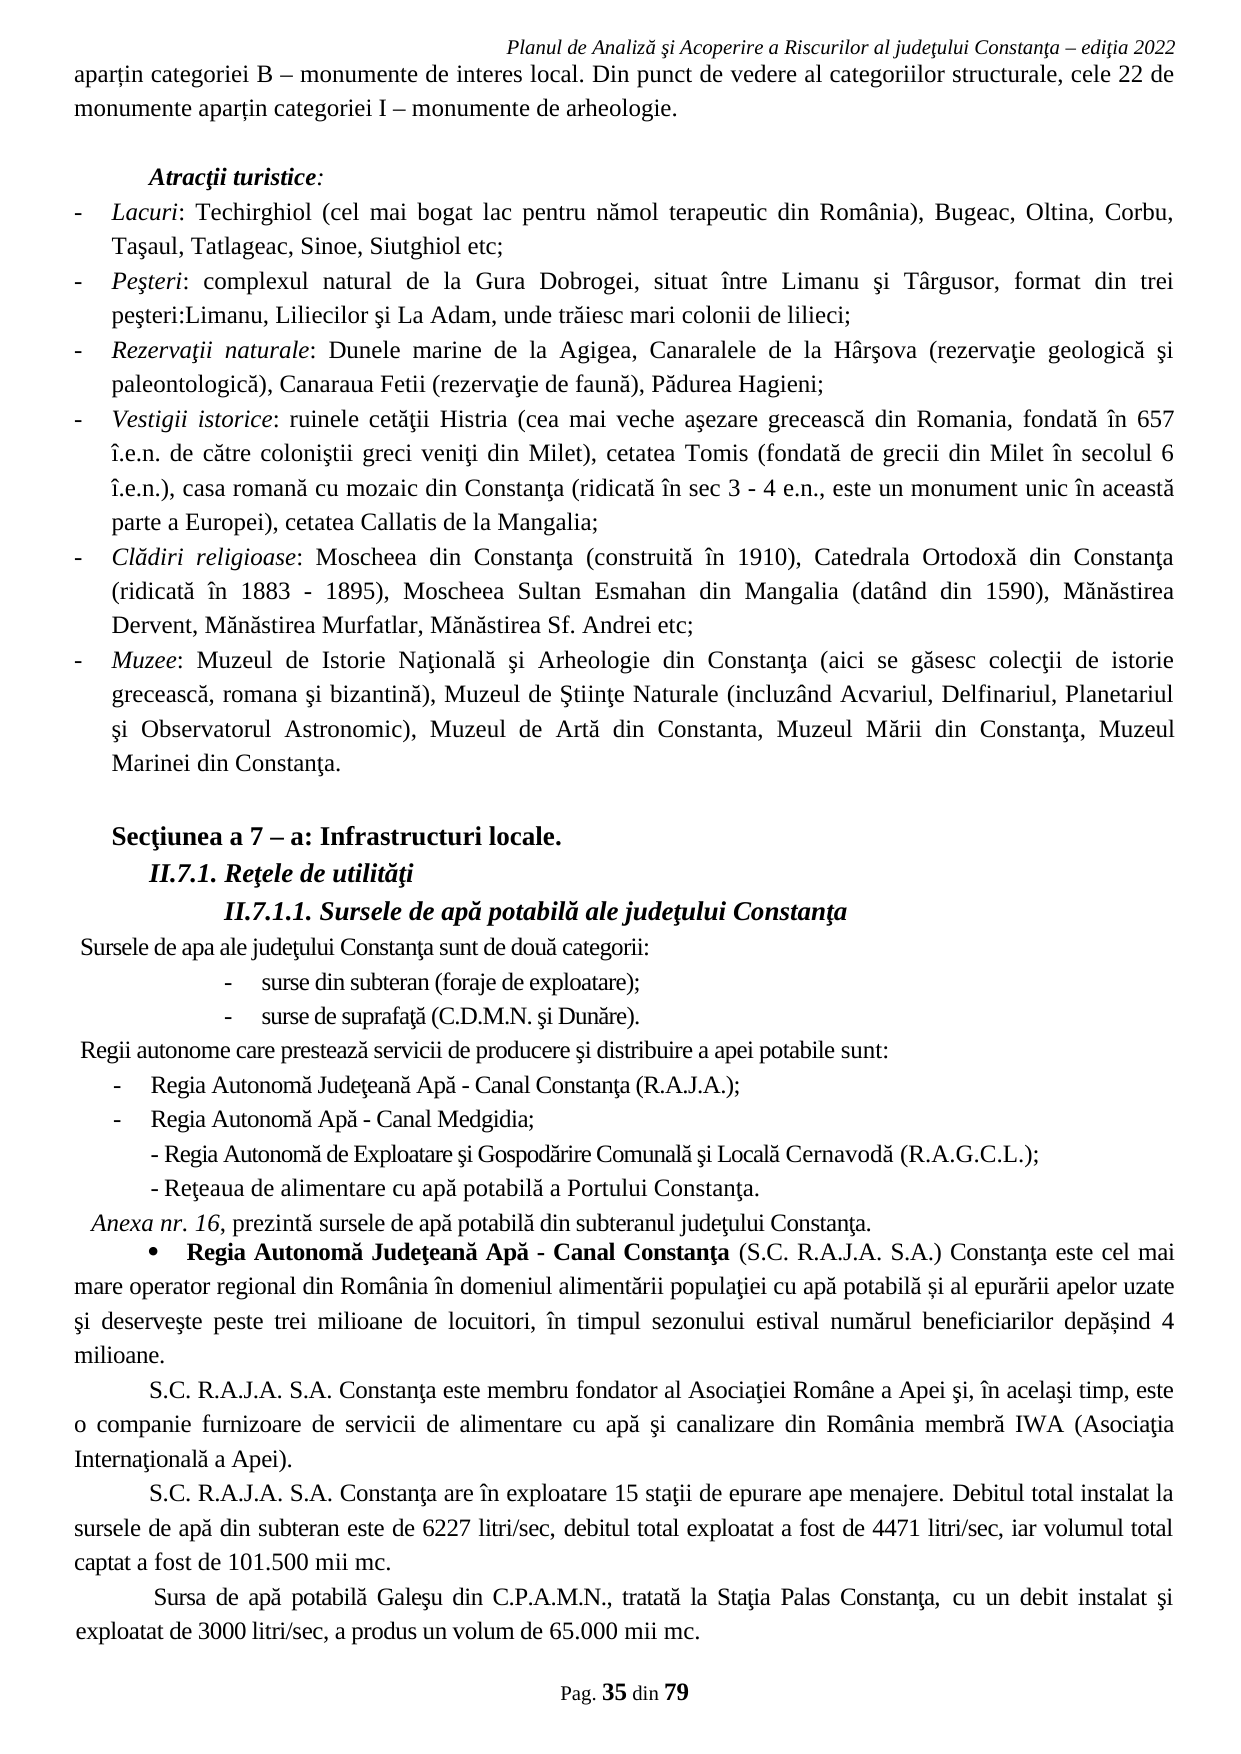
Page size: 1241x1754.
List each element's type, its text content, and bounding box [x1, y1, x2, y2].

list Rezervaţii naturale: Dunele marine de la Agigea, Canaralele de la Hârşova (rezervaţie geologică şi paleontologică), Canaraua Fetii (rezervaţie de faună), Pădurea Hagieni; [74, 335, 1175, 398]
list Vestigii istorice: ruinele cetăţii Histria (cea mai veche aşezare grecească din Romania, fondată în 657 î.e.n. de către coloniştii greci veniţi din Milet), cetatea Tomis (fondată de grecii din Milet în secolul 6 î.e.n.), casa romană cu mozaic din Constanţa (ridicată în sec 3 - 4 e.n., este un monument unic în această parte a Europei), cetatea Callatis de la Mangalia; [74, 404, 1175, 536]
text Anexa nr. 16, prezintă sursele de apă potabilă din subteranul judeţului Constanţa. [91, 1208, 1175, 1237]
text Sursele de apa ale judeţului Constanţa sunt de două categorii: [74, 932, 1175, 961]
list Regia Autonomă Judeţeană Apă - Canal Constanţa (S.C. R.A.J.A. S.A.) Constanţa este cel mai mare operator regional din România în domeniul alimentării populaţiei cu apă potabilă și al epurării apelor uzate şi deserveşte peste trei milioane de locuitori, în timpul sezonului estival numărul beneficiarilor depășind 4 milioane. [74, 1237, 1175, 1369]
list Clădiri religioase: Moscheea din Constanţa (construită în 1910), Catedrala Ortodoxă din Constanţa (ridicată în 1883 - 1895), Moscheea Sultan Esmahan din Mangalia (datând din 1590), Mănăstirea Dervent, Mănăstirea Murfatlar, Mănăstirea Sf. Andrei etc; [74, 542, 1175, 639]
text II.7.1.1. Sursele de apă potabilă ale judeţului Constanţa [151, 895, 1175, 926]
text Regii autonome care prestează servicii de producere şi distribuire a apei potabile sunt: [74, 1036, 1175, 1064]
text Secţiunea a 7 – a: Infrastructuri locale. [74, 820, 1175, 851]
text S.C. R.A.J.A. S.A. Constanţa are în exploatare 15 staţii de epurare ape menajere. Debitul total instalat la sursele de apă din subteran este de 6227 litri/sec, debitul total exploatat a fost de 4471 litri/sec, iar volumul total captat a fost de 101.500 mii mc. [74, 1478, 1174, 1576]
list surse de suprafaţă (C.D.M.N. şi Dunăre). [224, 1001, 1175, 1030]
list Peşteri: complexul natural de la Gura Dobrogei, situat între Limanu şi Târgusor, format din trei peşteri:Limanu, Liliecilor şi La Adam, unde trăiesc mari colonii de lilieci; [74, 266, 1175, 329]
list Muzee: Muzeul de Istorie Naţională şi Arheologie din Constanţa (aici se găsesc colecţii de istorie grecească, romana şi bizantină), Muzeul de Ştiinţe Naturale (incluzând Acvariul, Delfinariul, Planetariul şi Observatorul Astronomic), Muzeul de Artă din Constanta, Muzeul Mării din Constanţa, Muzeul Marinei din Constanţa. [74, 645, 1175, 777]
text Atracţii turistice: [74, 162, 1175, 191]
list Reţeaua de alimentare cu apă potabilă a Portului Constanţa. [150, 1173, 1118, 1202]
text Sursa de apă potabilă Galeşu din C.P.A.M.N., tratată la Staţia Palas Constanţa, cu un debit instalat şi exploatat de 3000 litri/sec, a produs un volum de 65.000 mii mc. [75, 1582, 1174, 1645]
text II.7.1. Reţele de utilităţi [74, 858, 1175, 889]
list Regia Autonomă de Exploatare şi Gospodărire Comunală şi Locală Cernavodă (R.A.G.C.L.); [150, 1139, 1118, 1168]
list Lacuri: Techirghiol (cel mai bogat lac pentru nămol terapeutic din România), Bugeac, Oltina, Corbu, Taşaul, Tatlageac, Sinoe, Siutghiol etc; [74, 197, 1175, 260]
list Regia Autonomă Apă - Canal Medgidia; [113, 1104, 1175, 1133]
text S.C. R.A.J.A. S.A. Constanţa este membru fondator al Asociaţiei Române a Apei şi, în acelaşi timp, este o companie furnizoare de servicii de alimentare cu apă şi canalizare din România membră IWA (Asociaţia Internaţională a Apei). [74, 1375, 1175, 1472]
list surse din subteran (foraje de exploatare); [224, 967, 1175, 995]
list Regia Autonomă Judeţeană Apă - Canal Constanţa (R.A.J.A.); [113, 1070, 1175, 1099]
